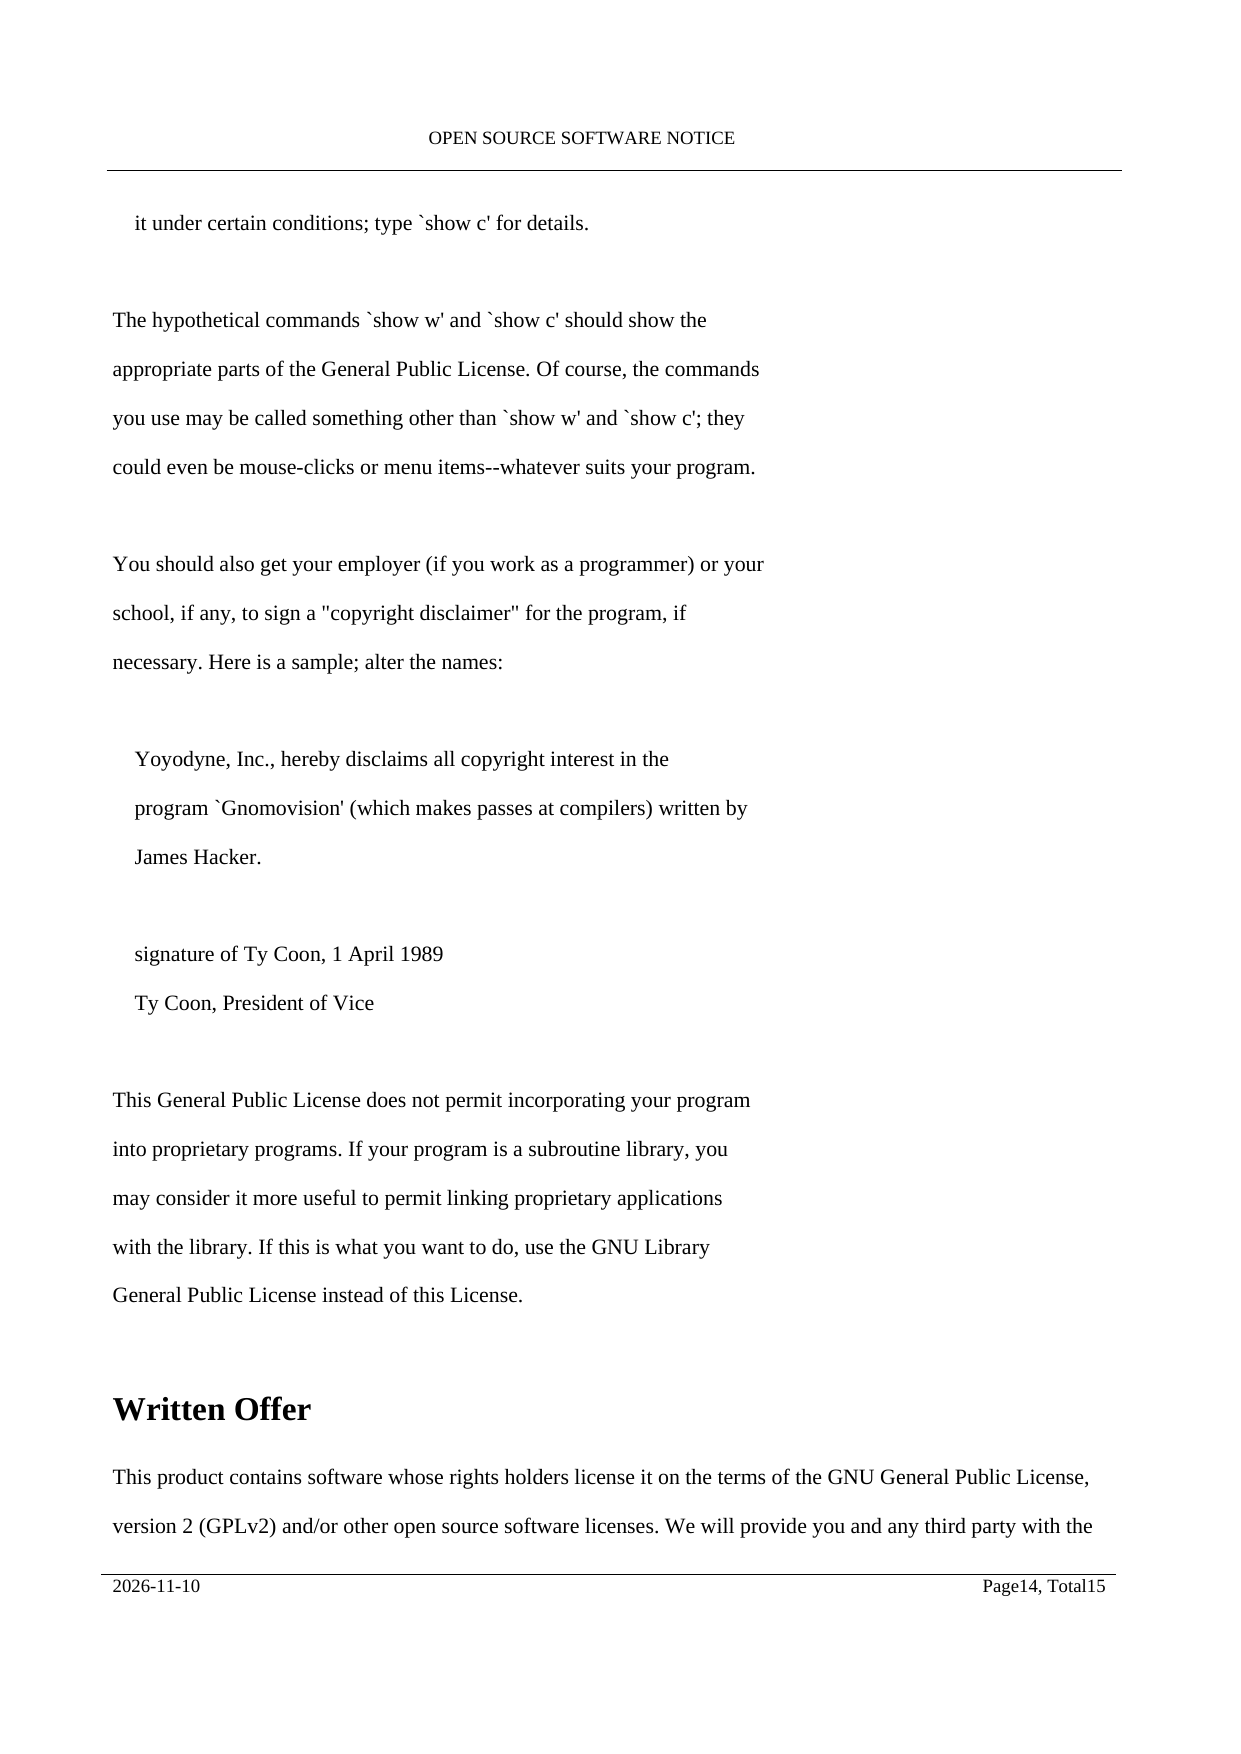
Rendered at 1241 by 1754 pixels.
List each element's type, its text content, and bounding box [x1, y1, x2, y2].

text Written Offer [112, 1376, 1128, 1441]
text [112, 206, 1128, 1360]
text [112, 1461, 1128, 1542]
